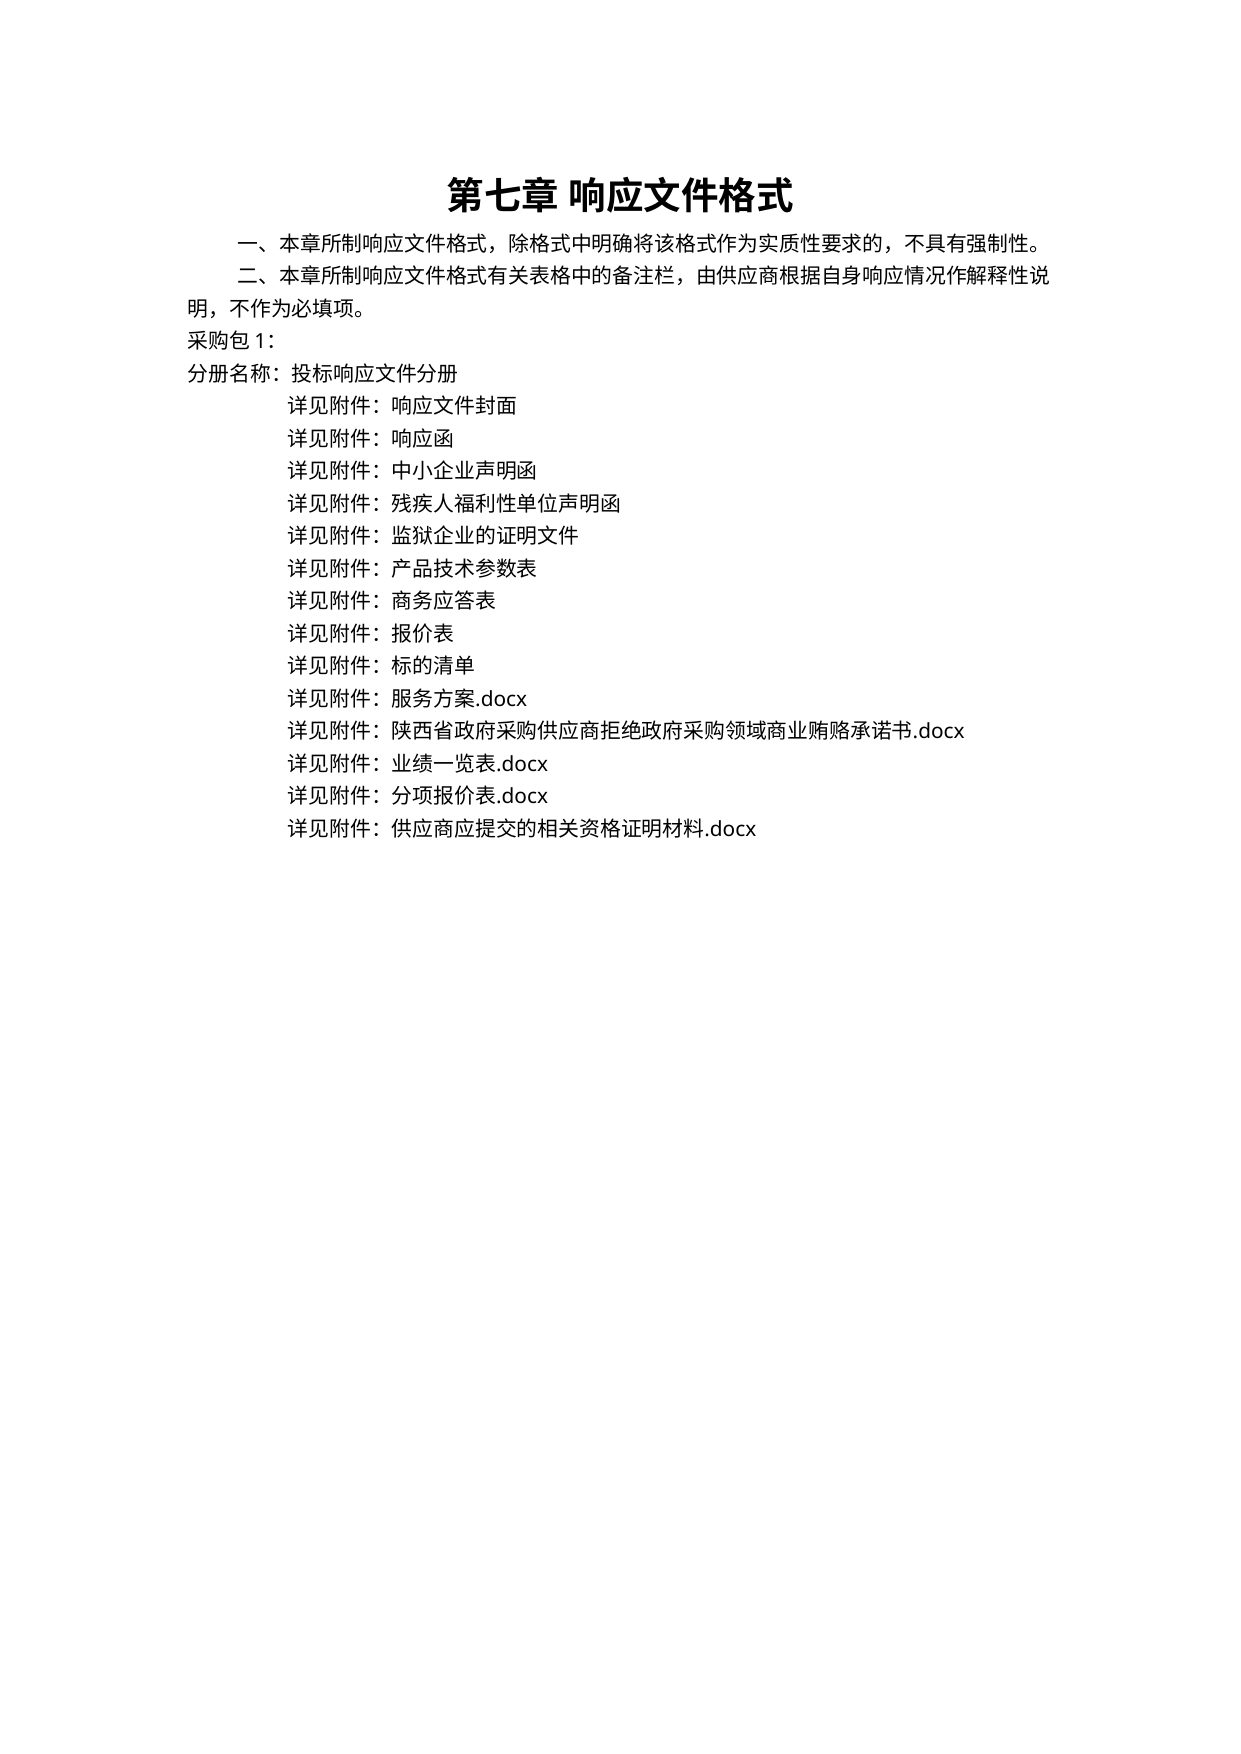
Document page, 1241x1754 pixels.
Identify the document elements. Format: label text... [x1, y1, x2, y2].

text 详见附件：分项报价表.docx [187, 779, 1053, 812]
text 详见附件：中小企业声明函 [187, 454, 1053, 487]
text 一、本章所制响应文件格式，除格式中明确将该格式作为实质性要求的，不具有强制性。 [187, 227, 1053, 259]
text 第七章 响应文件格式 [187, 162, 1053, 227]
text 详见附件：残疾人福利性单位声明函 [187, 487, 1053, 519]
text 详见附件：监狱企业的证明文件 [187, 519, 1053, 552]
text 详见附件：报价表 [187, 617, 1053, 649]
text 详见附件：产品技术参数表 [187, 552, 1053, 584]
text 详见附件：商务应答表 [187, 584, 1053, 617]
text 详见附件：服务方案.docx [187, 682, 1053, 714]
text 详见附件：标的清单 [187, 649, 1053, 682]
text 详见附件：业绩一览表.docx [187, 747, 1053, 779]
text 详见附件：供应商应提交的相关资格证明材料.docx [187, 812, 1053, 844]
text 分册名称：投标响应文件分册 [187, 357, 1053, 389]
text 采购包1： [187, 324, 1053, 357]
text 详见附件：陕西省政府采购供应商拒绝政府采购领域商业贿赂承诺书.docx [187, 714, 1053, 747]
text 详见附件：响应函 [187, 422, 1053, 454]
text 二、本章所制响应文件格式有关表格中的备注栏，由供应商根据自身响应情况作解释性说明，不作为必填项。 [187, 259, 1053, 324]
text 详见附件：响应文件封面 [187, 389, 1053, 422]
